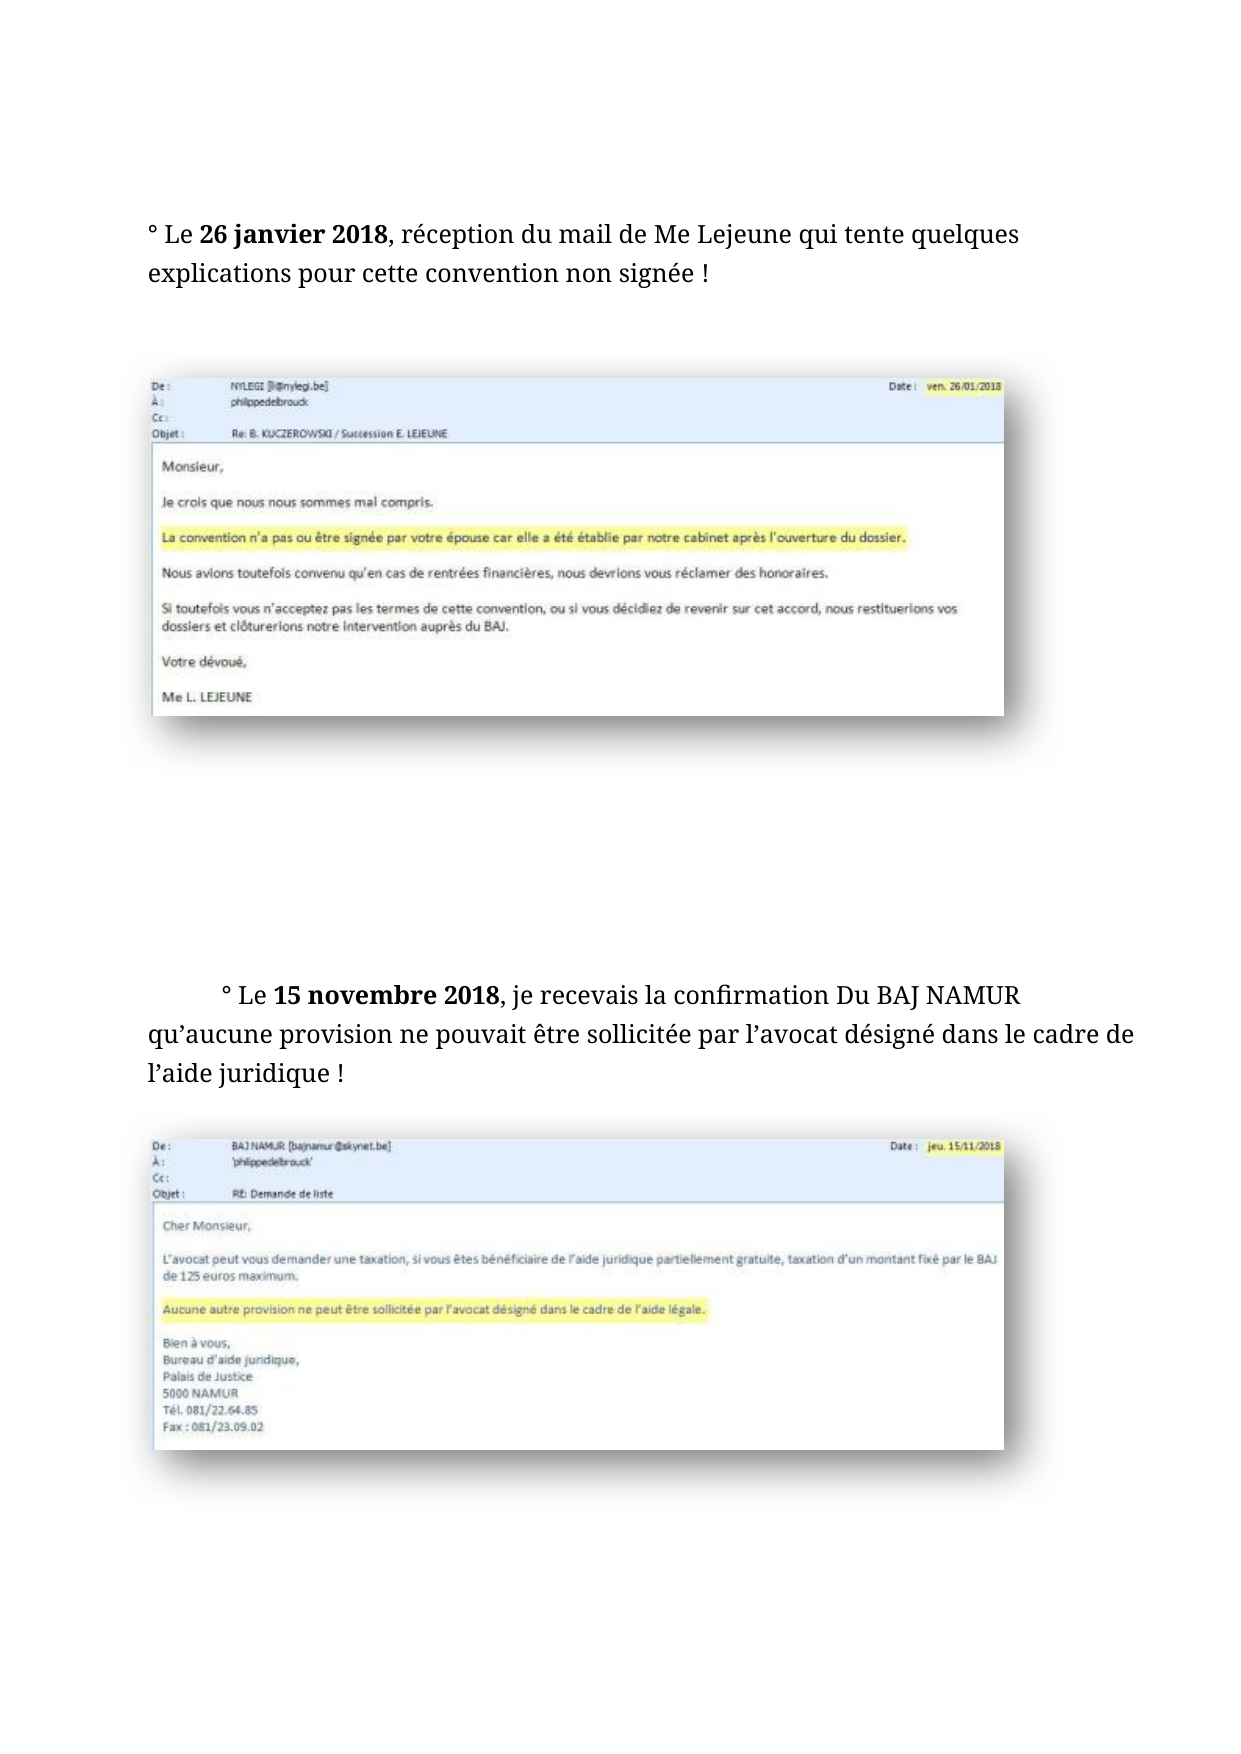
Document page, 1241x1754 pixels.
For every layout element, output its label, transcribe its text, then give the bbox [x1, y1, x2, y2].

picture [150, 378, 1004, 716]
text ° Le 26 janvier 2018, réception du mail de Me Lejeune qui tente quelques explications pour cette convention non signée ! [148, 216, 1152, 289]
text ° Le 15 novembre 2018, je recevais la confirmation Du BAJ NAMUR qu’aucune provision ne pouvait être sollicitée par l’avocat désigné dans le cadre de l’aide juridique ! [148, 977, 1152, 1090]
picture [150, 1139, 1004, 1450]
